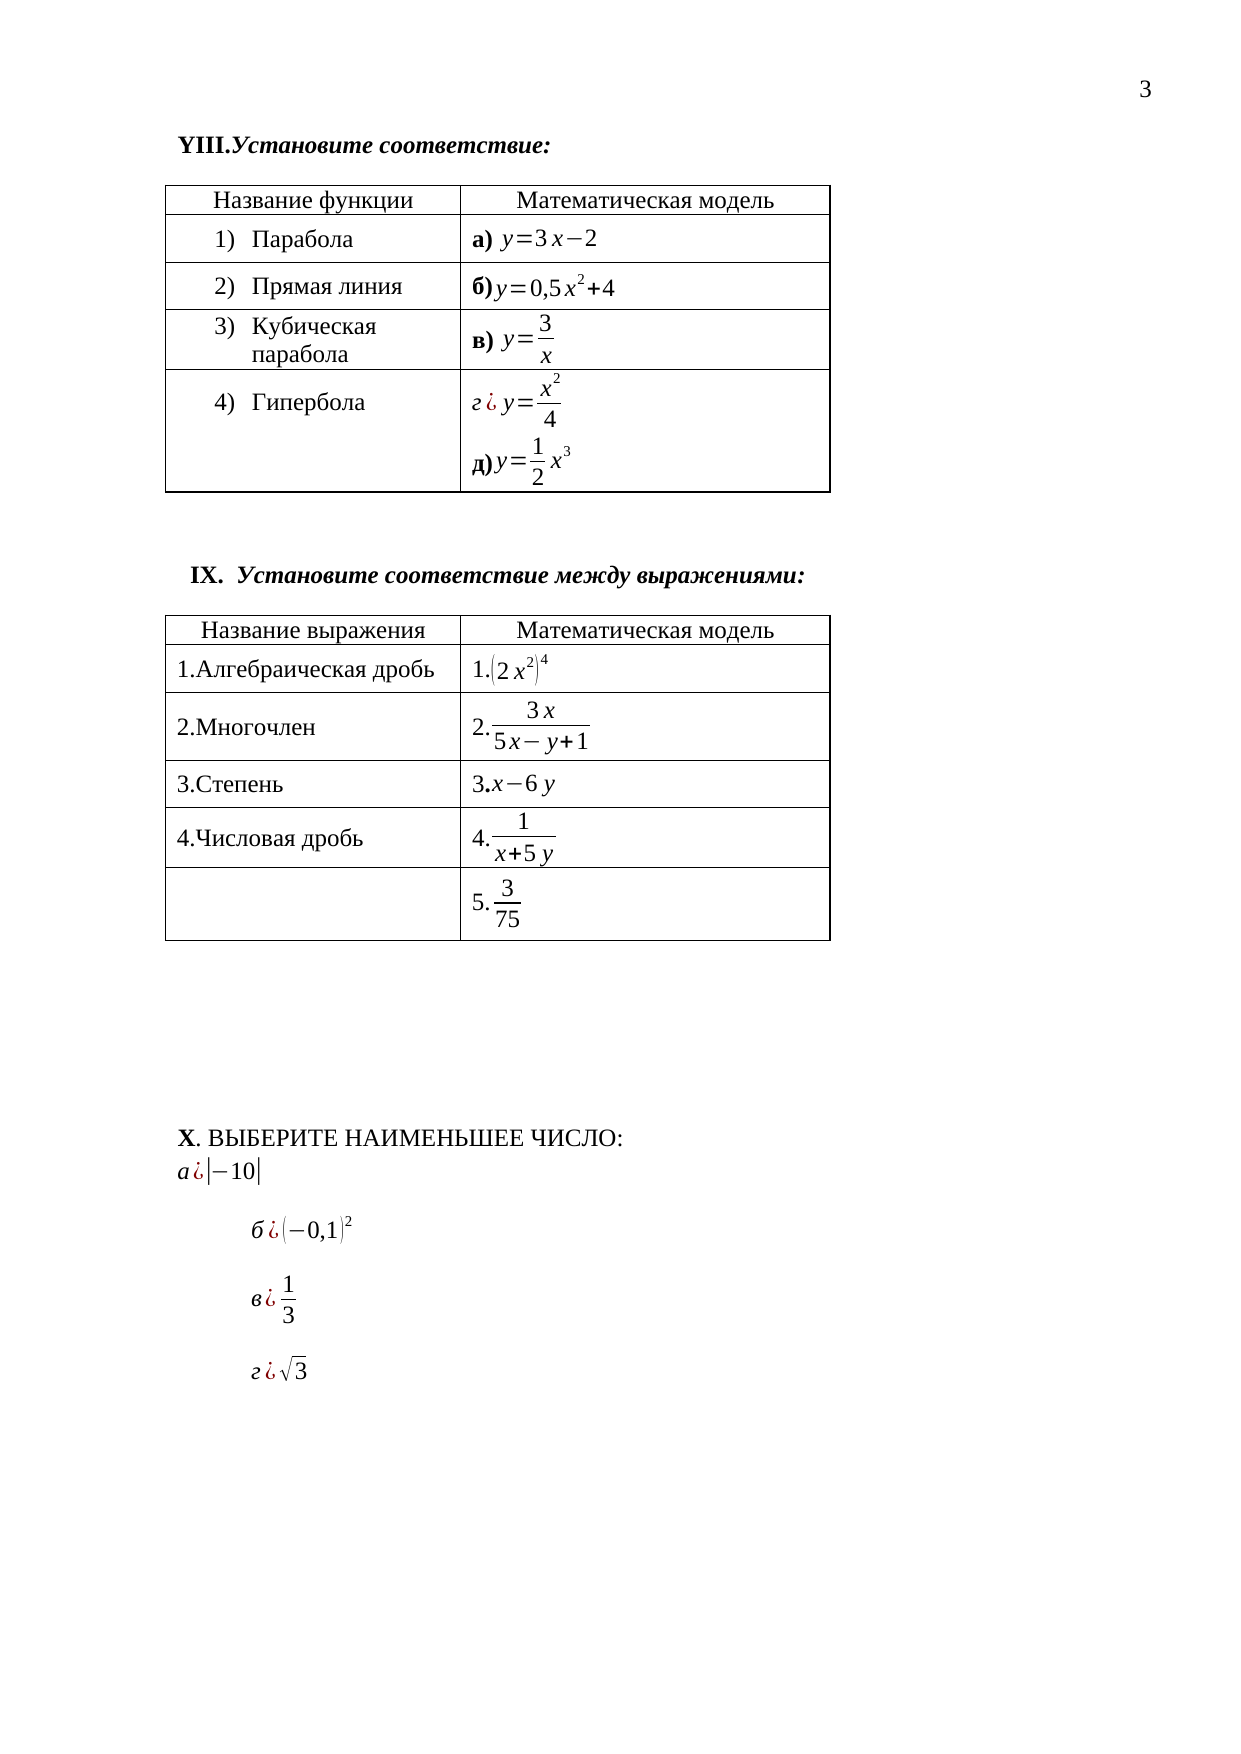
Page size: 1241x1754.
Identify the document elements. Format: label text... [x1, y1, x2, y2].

text YIII.Установите соответствие: [177, 131, 1152, 159]
table_cell Кубическая парабола [166, 310, 460, 369]
table_cell 3. [461, 761, 829, 807]
table_cell 4.Числовая дробь [166, 808, 460, 867]
text X. ВЫБЕРИТЕ НАИМЕНЬШЕЕ ЧИСЛО: [177, 1123, 1152, 1187]
text IX. Установите соответствие между выражениями: [177, 561, 1152, 589]
table_cell в) [461, 310, 829, 369]
table_cell 4. [461, 808, 829, 867]
table_header Название выражения [166, 616, 460, 644]
table_header Математическая модель [461, 186, 829, 214]
table_header Название функции [166, 186, 460, 214]
table_cell 3.Степень [166, 761, 460, 807]
table_cell б) [461, 263, 829, 309]
table_cell 1. [461, 645, 829, 692]
table_cell [166, 433, 460, 491]
table_cell [461, 868, 829, 940]
table_cell Гипербола [166, 370, 460, 432]
table_header Математическая модель [461, 616, 829, 644]
table_cell Парабола [166, 215, 460, 262]
table_cell д) [461, 433, 829, 491]
table_cell [166, 868, 460, 940]
table_cell 1.Алгебраическая дробь [166, 645, 460, 692]
table_cell [461, 370, 829, 432]
table_cell Прямая линия [166, 263, 460, 309]
table_cell а) [461, 215, 829, 262]
table_cell 2.Многочлен [166, 693, 460, 759]
table_cell 2. [461, 693, 829, 759]
